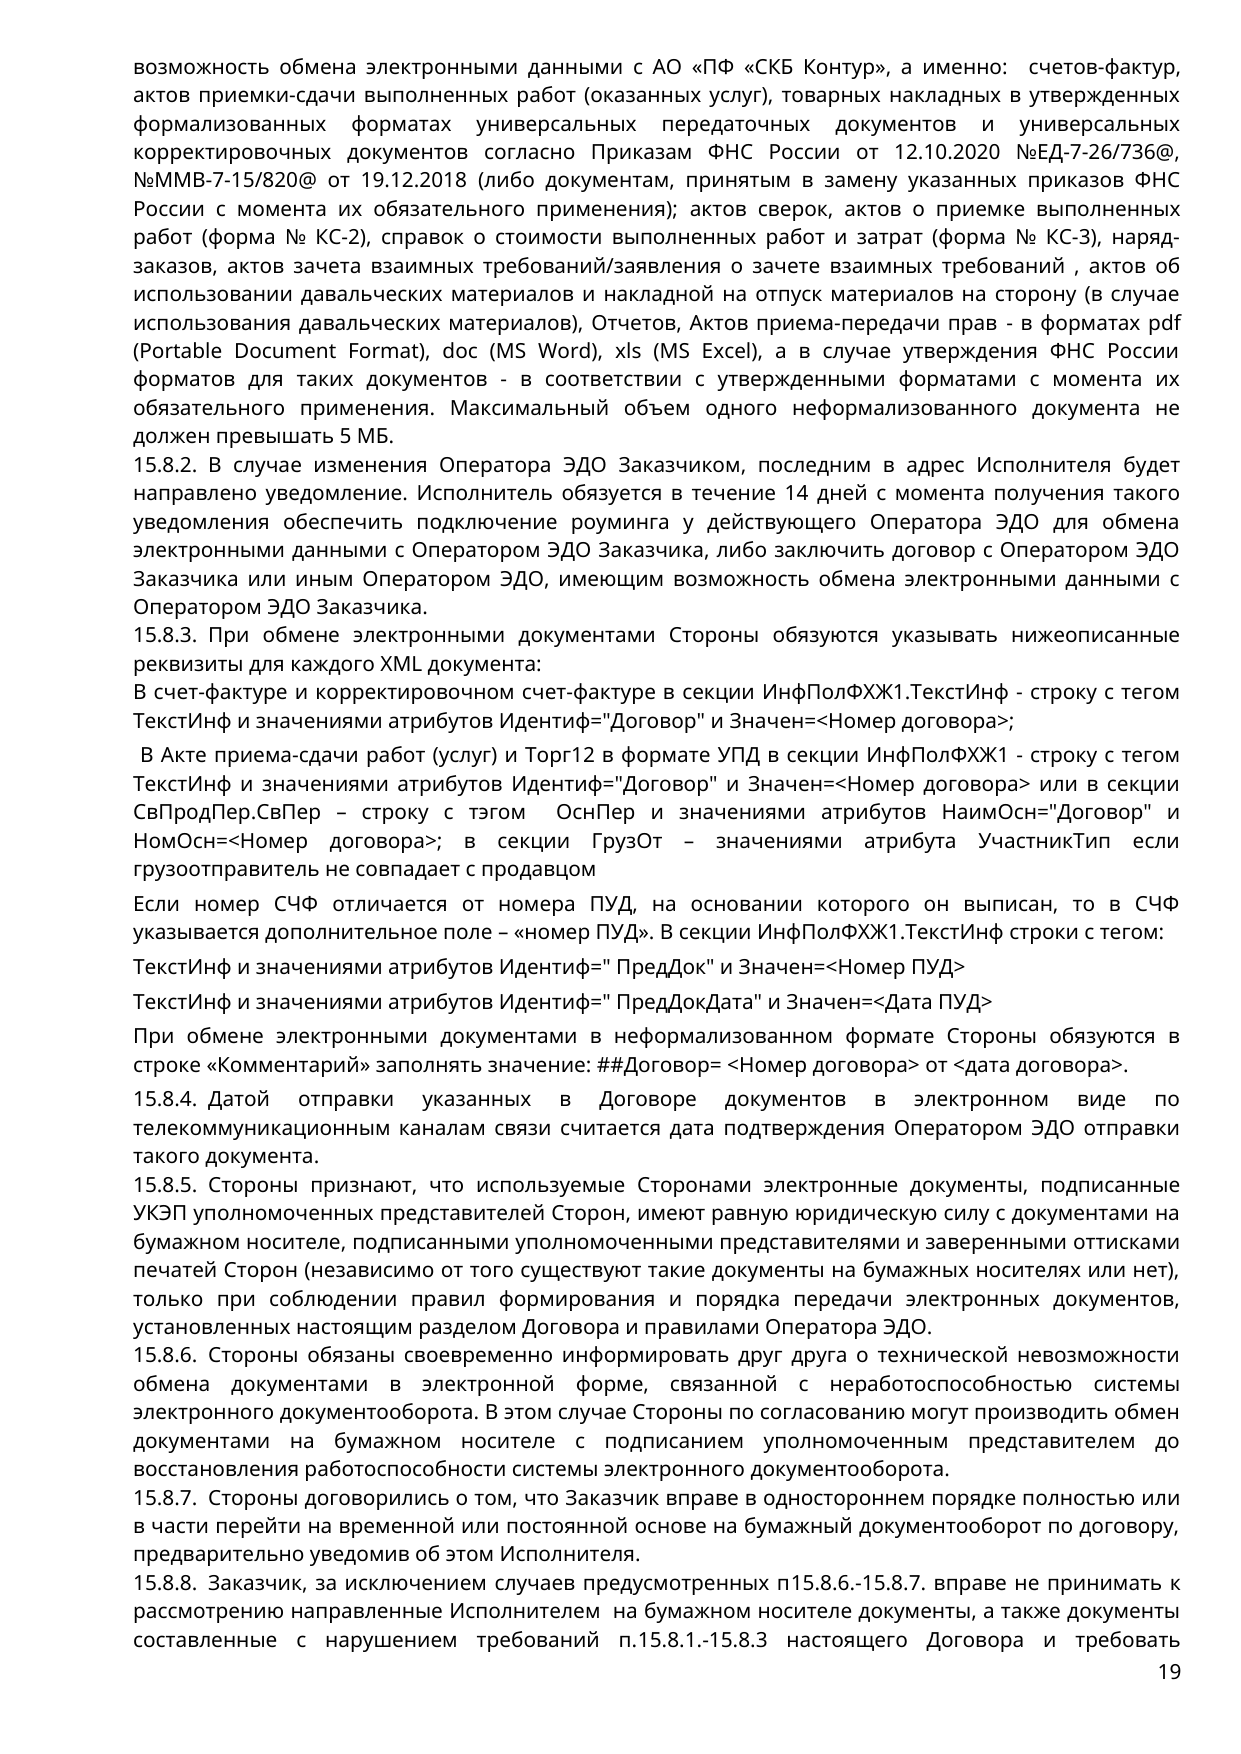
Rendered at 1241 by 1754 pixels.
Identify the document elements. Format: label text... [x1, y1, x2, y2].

text ТекстИнф и значениями атрибутов Идентиф=" ПредДокДата" и Значен=<Дата ПУД> [133, 987, 1181, 1015]
list Стороны признают, что используемые Сторонами электронные документы, подписанные УКЭП уполномоченных представителей Сторон, имеют равную юридическую силу с документами на бумажном носителе, подписанными уполномоченными представителями и заверенными оттисками печатей Сторон (независимо от того существуют такие документы на бумажных носителях или нет), только при соблюдении правил формирования и порядка передачи электронных документов, установленных настоящим разделом Договора и правилами Оператора ЭДО. [133, 1170, 1181, 1341]
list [133, 1568, 1181, 1653]
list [133, 52, 1181, 450]
text При обмене электронными документами в неформализованном формате Стороны обязуются в строке «Комментарий» заполнять значение: ##Договор= <Номер договора> от <дата договора>. [133, 1021, 1181, 1078]
text В Акте приема-сдачи работ (услуг) и Торг12 в формате УПД в секции ИнфПолФХЖ1 - строку с тегом ТекстИнф и значениями атрибутов Идентиф="Договор" и Значен=<Номер договора> или в секции СвПродПер.СвПер – строку с тэгом ОснПер и значениями атрибутов НаимОсн="Договор" и НомОсн=<Номер договора>; в секции ГрузОт – значениями атрибута УчастникТип если грузоотправитель не совпадает с продавцом [133, 741, 1181, 883]
list Стороны обязаны своевременно информировать друг друга о технической невозможности обмена документами в электронной форме, связанной с неработоспособностью системы электронного документооборота. В этом случае Стороны по согласованию могут производить обмен документами на бумажном носителе с подписанием уполномоченным представителем до восстановления работоспособности системы электронного документооборота. [133, 1341, 1181, 1483]
list В случае изменения Оператора ЭДО Заказчиком, последним в адрес Исполнителя будет направлено уведомление. Исполнитель обязуется в течение 14 дней с момента получения такого уведомления обеспечить подключение роуминга у действующего Оператора ЭДО для обмена электронными данными с Оператором ЭДО Заказчика, либо заключить договор с Оператором ЭДО Заказчика или иным Оператором ЭДО, имеющим возможность обмена электронными данными с Оператором ЭДО Заказчика. [133, 450, 1181, 621]
text ТекстИнф и значениями атрибутов Идентиф=" ПредДок" и Значен=<Номер ПУД> [133, 952, 1181, 981]
text Если номер СЧФ отличается от номера ПУД, на основании которого он выписан, то в СЧФ указывается дополнительное поле – «номер ПУД». В секции ИнфПолФХЖ1.ТекстИнф строки с тегом: [133, 889, 1181, 946]
list Стороны договорились о том, что Заказчик вправе в одностороннем порядке полностью или в части перейти на временной или постоянной основе на бумажный документооборот по договору, предварительно уведомив об этом Исполнителя. [133, 1483, 1181, 1568]
list Датой отправки указанных в Договоре документов в электронном виде по телекоммуникационным каналам связи считается дата подтверждения Оператором ЭДО отправки такого документа. [133, 1084, 1181, 1170]
list При обмене электронными документами Стороны обязуются указывать нижеописанные реквизиты для каждого XML документа: [133, 621, 1181, 677]
text В счет-фактуре и корректировочном счет-фактуре в секции ИнфПолФХЖ1.ТекстИнф - строку с тегом ТекстИнф и значениями атрибутов Идентиф="Договор" и Значен=<Номер договора>; [133, 677, 1181, 734]
